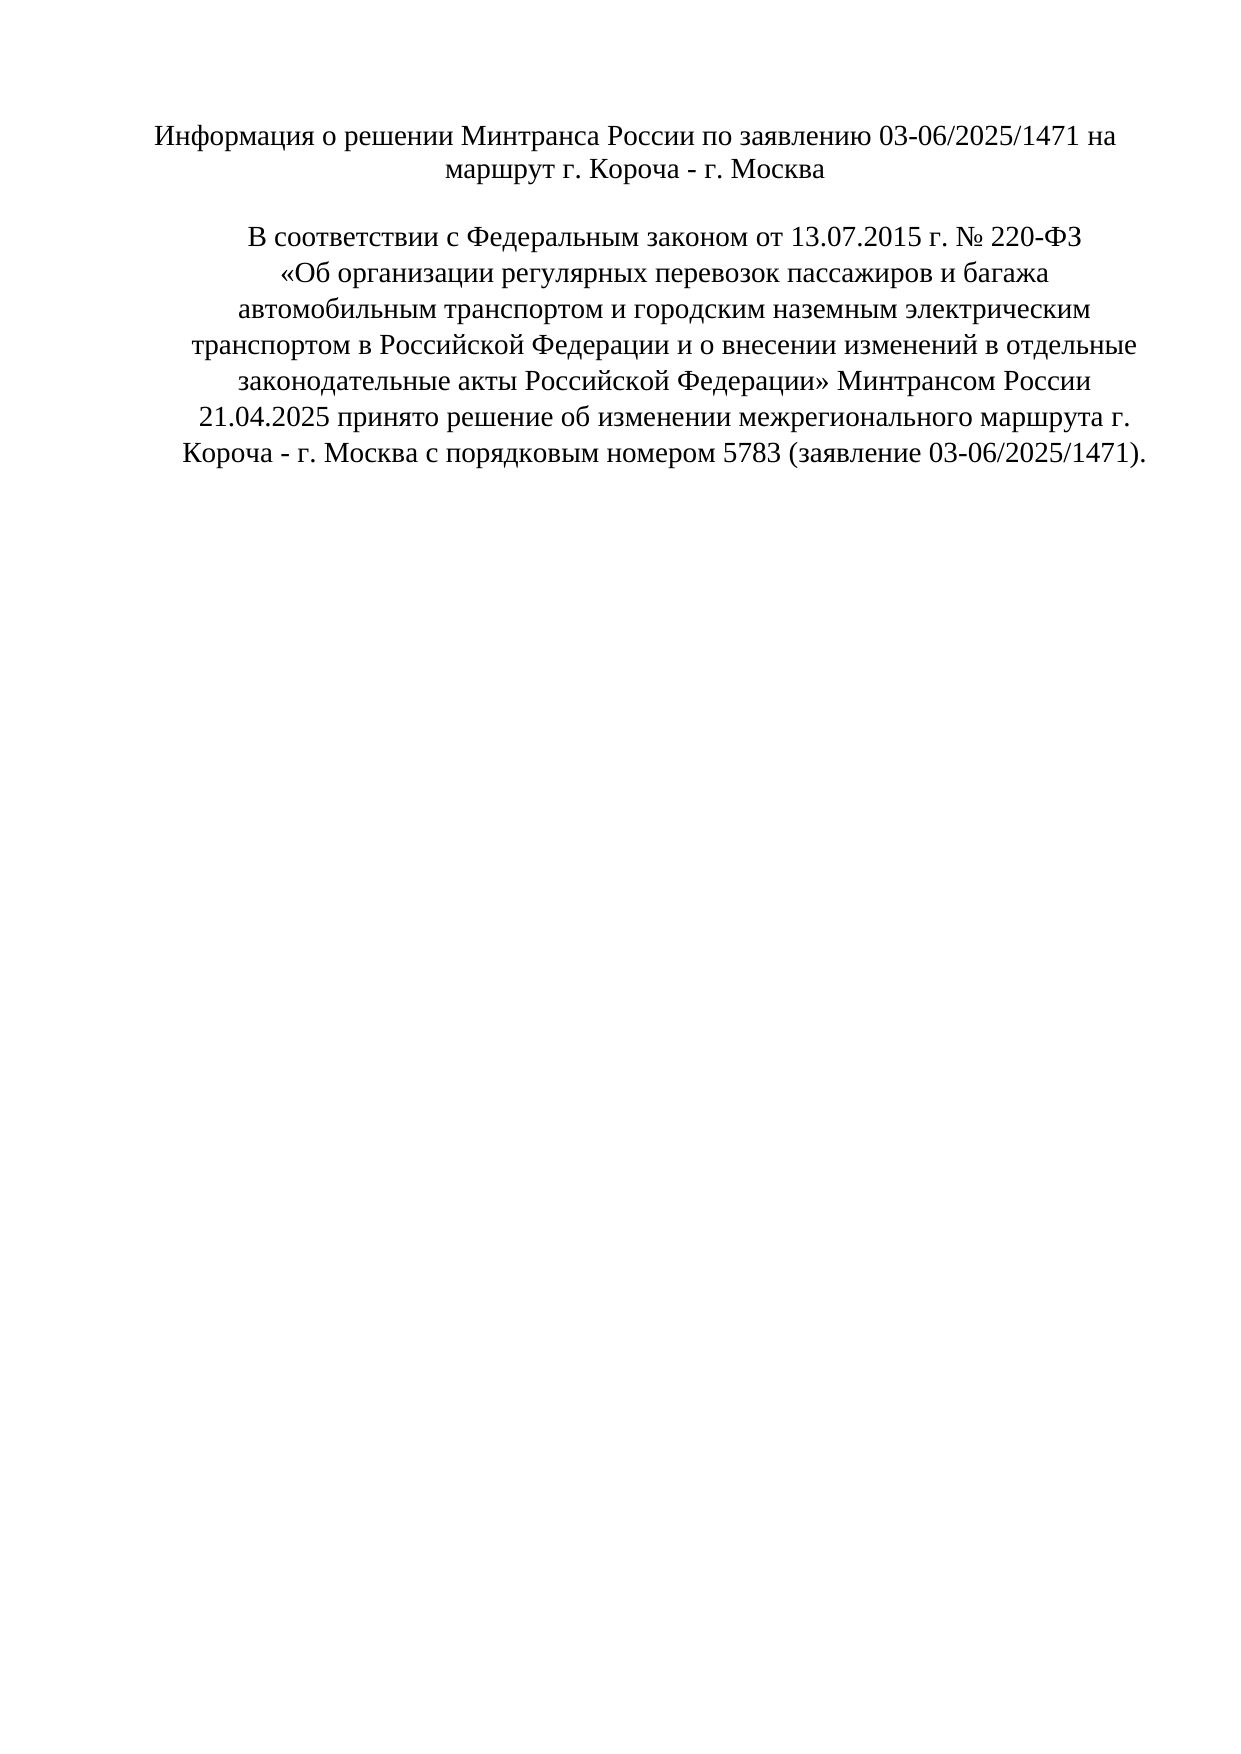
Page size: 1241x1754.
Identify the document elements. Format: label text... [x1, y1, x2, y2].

text Информация о решении Минтранса России по заявлению 03-06/2025/1471 на маршрут г. Короча - г. Москва [118, 118, 1152, 185]
text В соответствии с Федеральным законом от 13.07.2015 г. № 220-ФЗ «Об организации регулярных перевозок пассажиров и багажа автомобильным транспортом и городским наземным электрическим транспортом в Российской Федерации и о внесении изменений в отдельные законодательные акты Российской Федерации» Минтрансом России 21.04.2025 принято решение об изменении межрегионального маршрута г. Короча - г. Москва с порядковым номером 5783 (заявление 03-06/2025/1471). [177, 219, 1152, 469]
